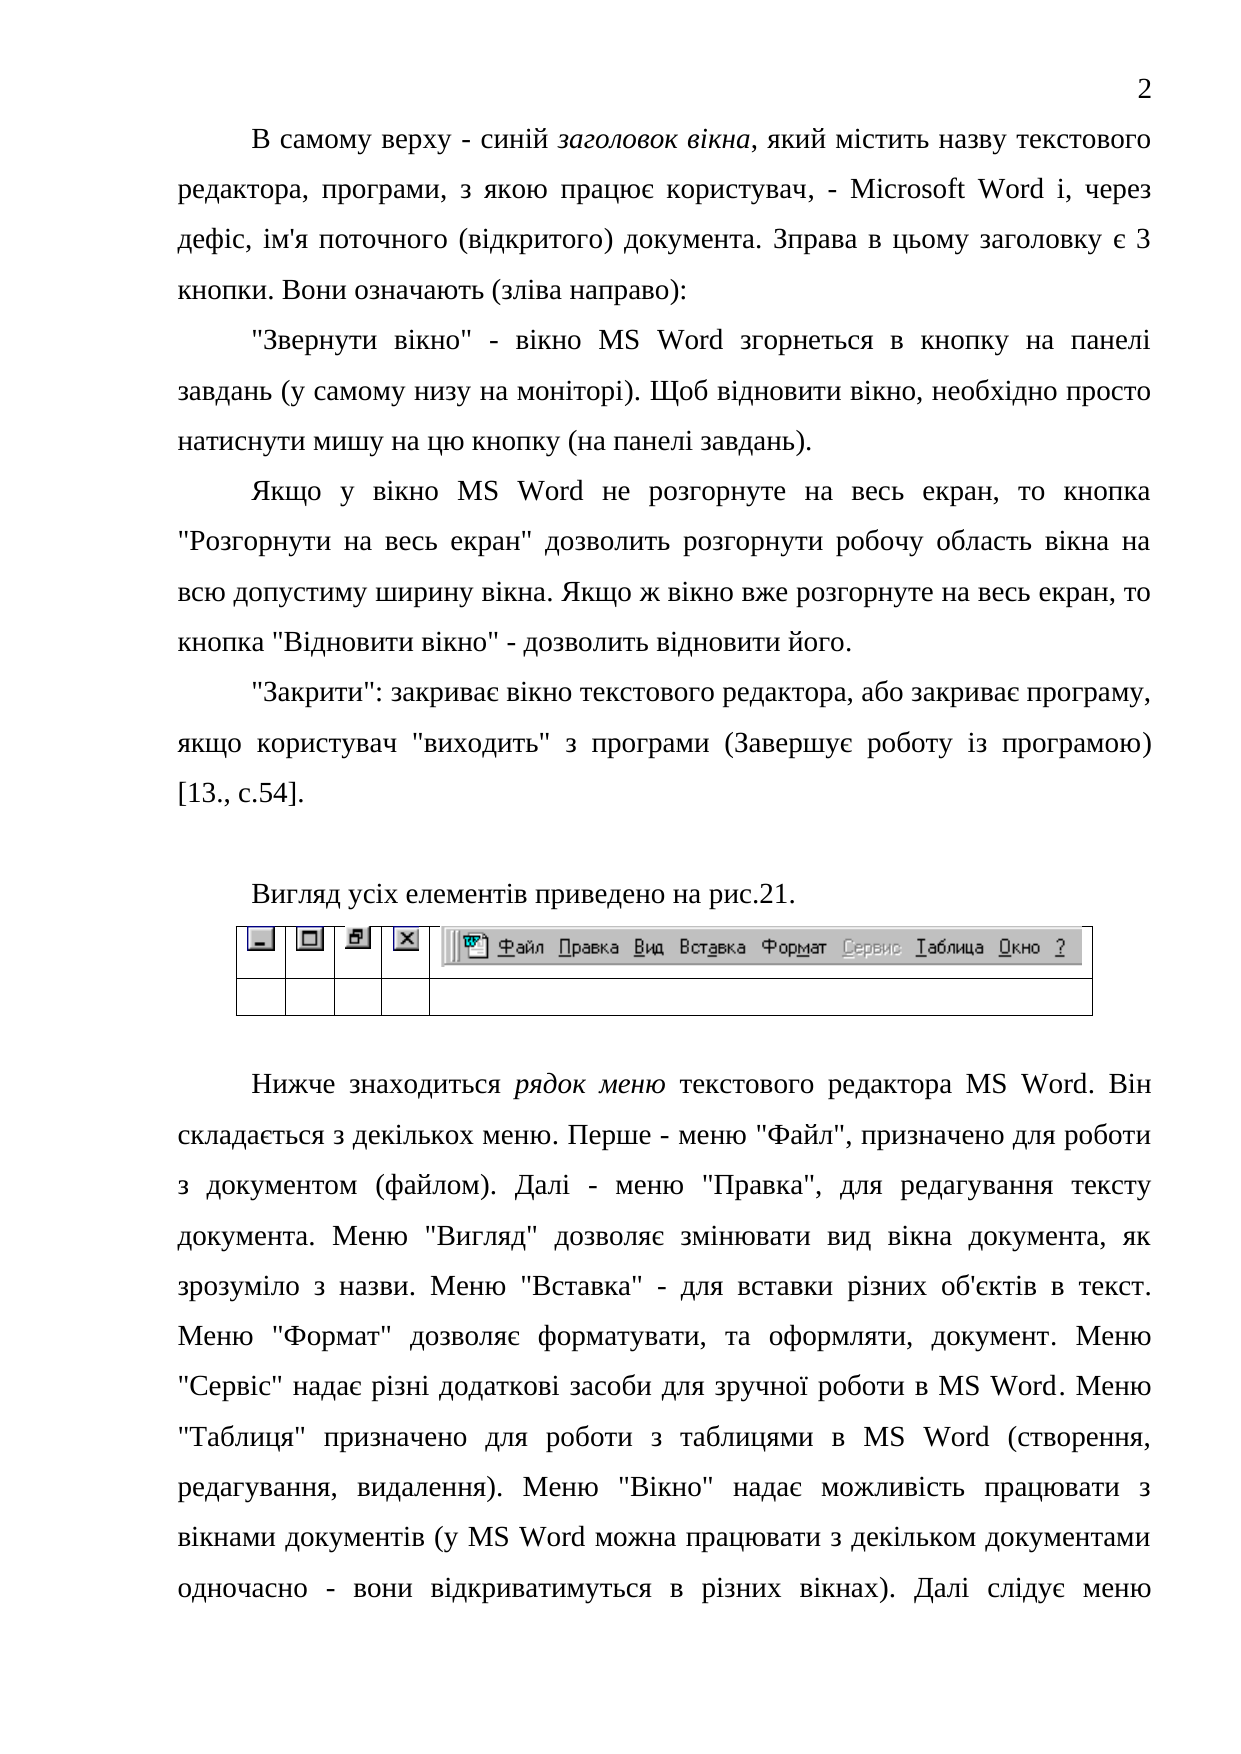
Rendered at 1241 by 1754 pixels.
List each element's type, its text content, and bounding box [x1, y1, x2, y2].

picture [247, 926, 275, 951]
table_header [430, 927, 1092, 978]
table_cell [382, 979, 429, 1015]
picture [296, 926, 324, 951]
text "Звернути вікно" - вікно MS Word згорнеться в кнопку на панелі завдань (у самому низу на моніторі). Щоб відновити вікно, необхідно просто натиснути мишу на цю кнопку (на панелі завдань). [177, 322, 1152, 456]
table_header [335, 927, 381, 978]
table_cell [335, 979, 381, 1015]
table_header [286, 927, 334, 978]
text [177, 1067, 1152, 1603]
picture [440, 926, 1082, 967]
table_cell [430, 979, 1092, 1015]
picture [393, 926, 419, 951]
text Якщо у вікно MS Word не розгорнуте на весь екран, то кнопка "Розгорнути на весь екран" дозволить розгорнути робочу область вікна на всю допустиму ширину вікна. Якщо ж вікно вже розгорнуте на весь екран, то кнопка "Відновити вікно" - дозволить відновити його. [177, 473, 1152, 658]
table_cell [237, 979, 285, 1015]
table_cell [286, 979, 334, 1015]
text В самому верху - синій заголовок вікна, який містить назву текстового редактора, програми, з якою працює користувач, - Microsoft Word і, через дефіс, ім'я поточного (відкритого) документа. Зправа в цьому заголовку є 3 кнопки. Вони означають (зліва направо): [177, 121, 1152, 306]
table_header [382, 927, 429, 978]
text Вигляд усіх елементів приведено на рис.21. [177, 876, 1152, 909]
text "Закрити": закриває вікно текстового редактора, або закриває програму, якщо користувач "виходить" з програми (Завершує роботу із програмою) [13., с.54]. [177, 674, 1152, 809]
picture [345, 926, 371, 949]
table_header [237, 927, 285, 978]
